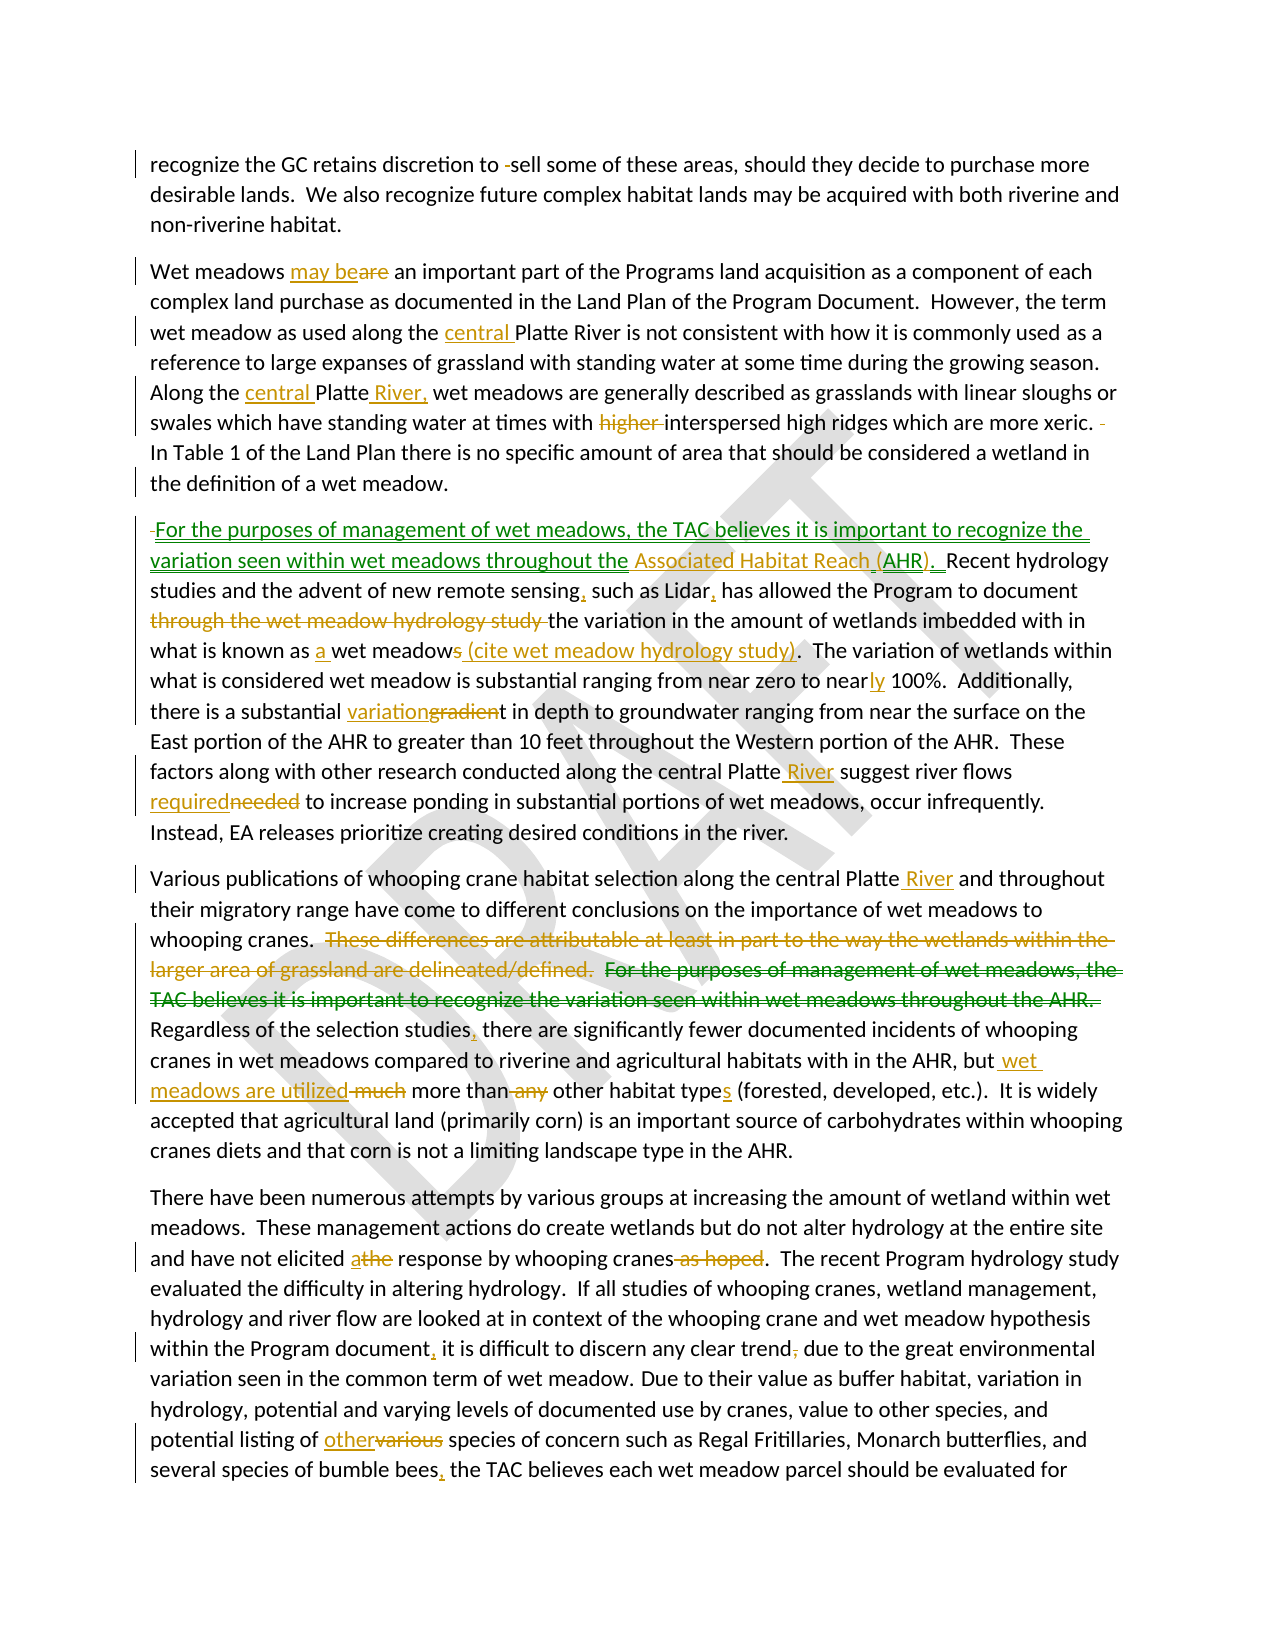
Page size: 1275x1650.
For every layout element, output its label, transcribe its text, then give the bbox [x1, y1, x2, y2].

text Wet meadows an important part of the Programs land acquisition as a component of each complex land purchase as documented in the Land Plan of the Program Document. However, the term wet meadow as used along the Platte River is not consistent with how it is commonly used as a reference to large expanses of grassland with standing water at some time during the growing season. Along the Platte wet meadows are generally described as grasslands with linear sloughs or swales which have standing water at times with interspersed high ridges which are more xeric. In Table 1 of the Land Plan there is no specific amount of area that should be considered a wetland in the definition of a wet meadow. [150, 257, 1125, 497]
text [150, 1183, 1125, 1483]
text Recent hydrology studies and the advent of new remote sensing such as Lidar has allowed the Program to document the variation in the amount of wetlands imbedded with in what is known as wet meadow. The variation of wetlands within what is considered wet meadow is substantial ranging from near zero to near 100%. Additionally, there is a substantial t in depth to groundwater ranging from near the surface on the East portion of the AHR to greater than 10 feet throughout the Western portion of the AHR. These factors along with other research conducted along the central Platte suggest river flows to increase ponding in substantial portions of wet meadows, occur infrequently. Instead, EA releases prioritize creating desired conditions in the river. [150, 516, 1125, 846]
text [150, 150, 1125, 238]
text Various publications of whooping crane habitat selection along the central Platte and throughout their migratory range have come to different conclusions on the importance of wet meadows to whooping cranes. Regardless of the selection studies there are significantly fewer documented incidents of whooping cranes in wet meadows compared to riverine and agricultural habitats with in the AHR, but more than other habitat type (forested, developed, etc.). It is widely accepted that agricultural land (primarily corn) is an important source of carbohydrates within whooping cranes diets and that corn is not a limiting landscape type in the AHR. [150, 864, 1125, 1164]
